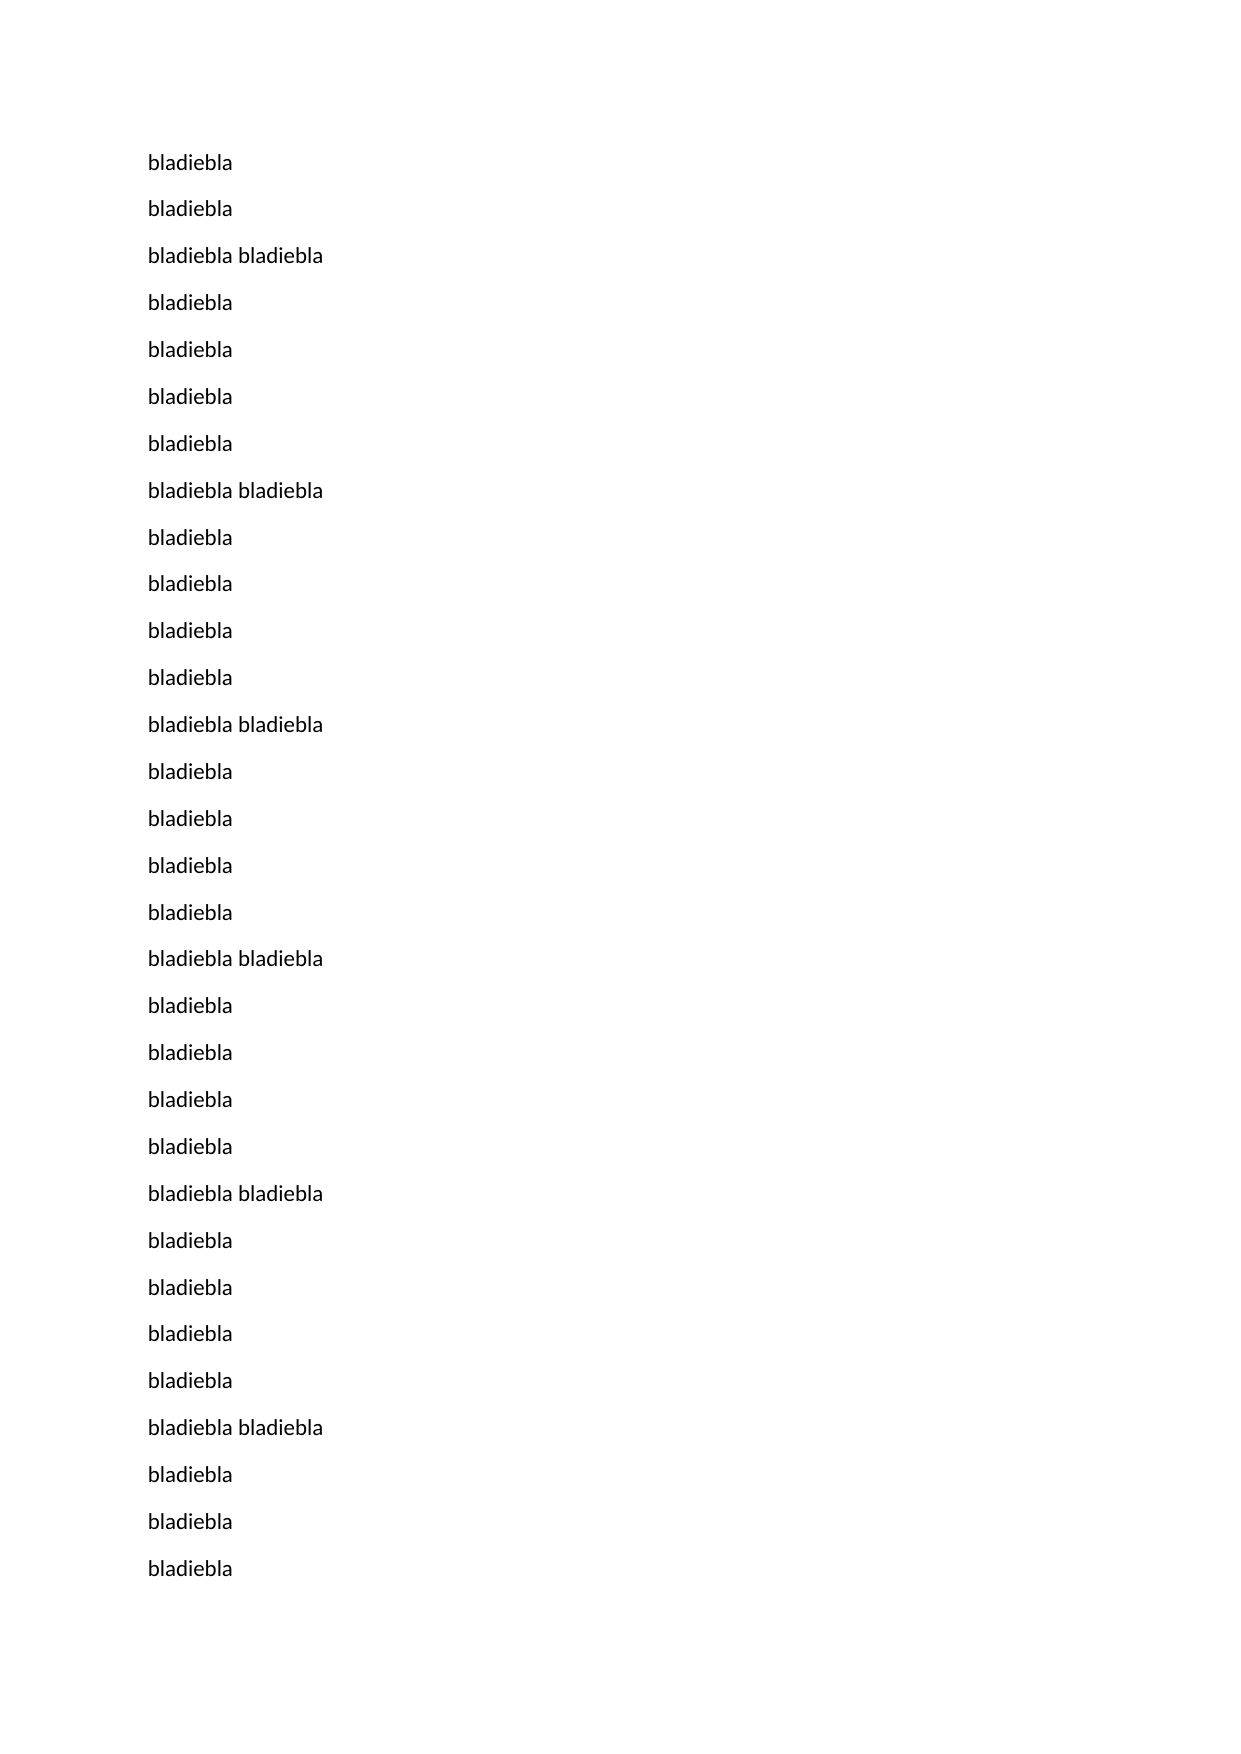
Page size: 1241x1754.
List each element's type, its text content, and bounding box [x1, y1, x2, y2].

text bladiebla [148, 804, 1093, 832]
text bladiebla bladiebla [148, 944, 1093, 972]
text bladiebla [148, 663, 1093, 691]
text bladiebla [148, 1226, 1093, 1254]
text bladiebla [148, 991, 1093, 1019]
text bladiebla [148, 1038, 1093, 1066]
text bladiebla [148, 898, 1093, 926]
text bladiebla [148, 523, 1093, 551]
text bladiebla [148, 569, 1093, 597]
text bladiebla [148, 429, 1093, 457]
text bladiebla [148, 288, 1093, 316]
text bladiebla [148, 1085, 1093, 1113]
text bladiebla [148, 1460, 1093, 1488]
text bladiebla [148, 1507, 1093, 1535]
text bladiebla [148, 1132, 1093, 1160]
text bladiebla [148, 194, 1093, 222]
text bladiebla [148, 335, 1093, 363]
text bladiebla bladiebla [148, 241, 1093, 269]
text bladiebla [148, 1366, 1093, 1394]
text bladiebla [148, 851, 1093, 879]
text bladiebla [148, 1319, 1093, 1347]
text bladiebla [148, 1554, 1093, 1582]
text bladiebla [148, 148, 1093, 176]
text bladiebla bladiebla [148, 1179, 1093, 1207]
text bladiebla [148, 616, 1093, 644]
text bladiebla [148, 1273, 1093, 1301]
text bladiebla bladiebla [148, 476, 1093, 504]
text bladiebla [148, 382, 1093, 410]
text bladiebla bladiebla [148, 1413, 1093, 1441]
text bladiebla [148, 757, 1093, 785]
text bladiebla bladiebla [148, 710, 1093, 738]
